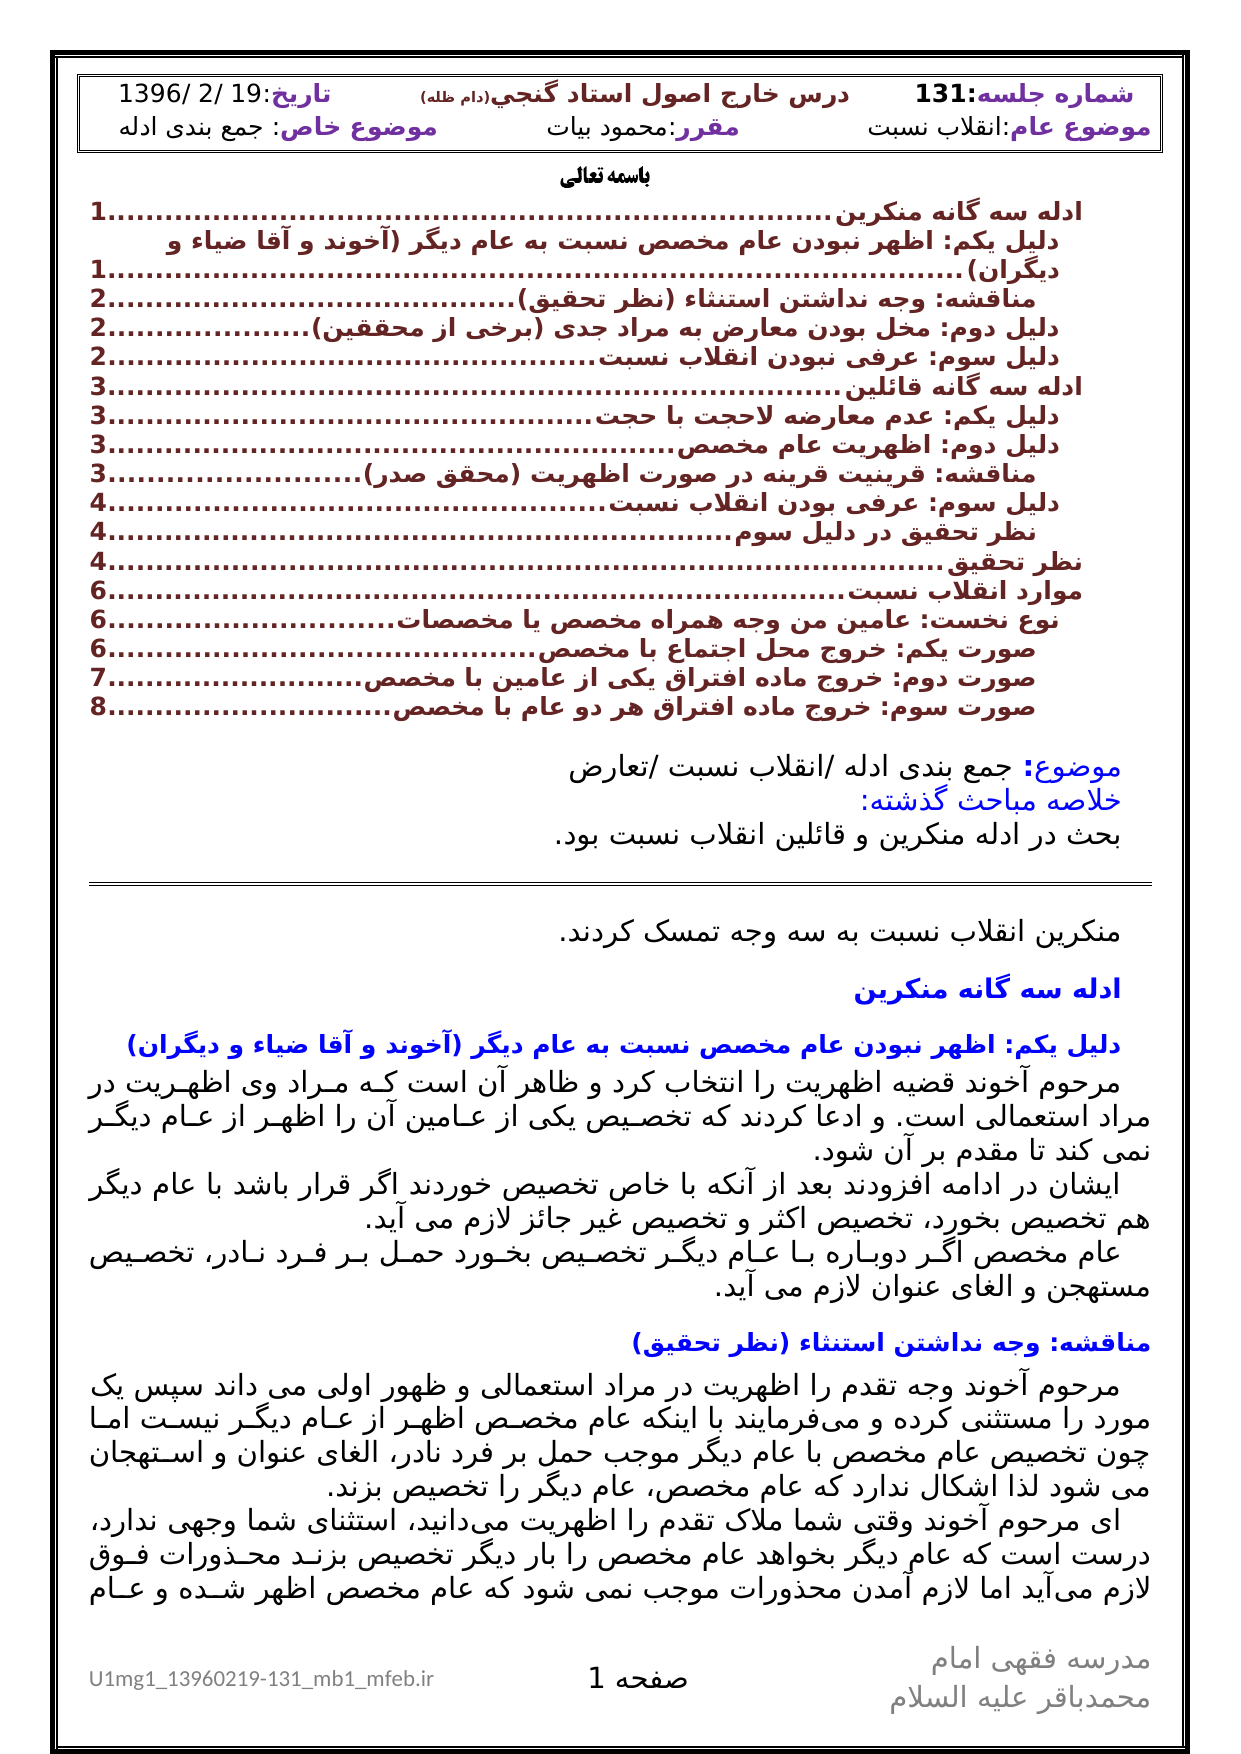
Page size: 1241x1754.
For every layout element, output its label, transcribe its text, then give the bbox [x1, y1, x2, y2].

subtitle دلیل یکم: اظهر نبودن عام مخصص نسبت به عام دیگر (آخوند و آقا ضیاء و دیگران) [89, 1030, 1152, 1059]
picture [545, 157, 665, 197]
text عام مخصص اگر دوباره با عام دیگر تخصیص بخورد حمل بر فرد نادر، تخصیص مستهجن و الغای عنوان لازم می آید. [89, 1235, 1152, 1303]
text موضوع: جمع بندی ادله /انقلاب نسبت /تعارض [89, 750, 1152, 784]
text مرحوم آخوند قضیه اظهریت را انتخاب کرد و ظاهر آن است که مراد وی اظهریت در مراد استعمالی است. و ادعا کردند که تخصیص یکی از عامین آن را اظهر از عام دیگر نمی کند تا مقدم بر آن شود. [89, 1065, 1152, 1167]
text نظر تحقیق در دلیل سوم 4 [89, 517, 1037, 547]
subtitle مناقشه: وجه نداشتن استنثاء (نظر تحقیق) [89, 1328, 1152, 1357]
text صورت دوم: خروج ماده افتراق یکی از عامین با مخصص 7 [89, 663, 1037, 692]
text دلیل سوم: عرفی نبودن انقلاب نسبت 2 [89, 342, 1060, 372]
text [89, 1504, 1152, 1606]
text نوع نخست: عامین من وجه همراه مخصص یا مخصصات 6 [89, 605, 1060, 634]
text صورت سوم: خروج ماده افتراق هر دو عام با مخصص 8 [89, 692, 1037, 722]
subtitle ادله سه گانه منکرین [89, 973, 1152, 1005]
text مناقشه: وجه نداشتن استنثاء (نظر تحقیق) 2 [89, 284, 1037, 313]
text ادله سه گانه منکرین 1 [89, 197, 1083, 226]
text نظر تحقیق 4 [89, 547, 1083, 576]
text دلیل یکم: عدم معارضه لاحجت با حجت 3 [89, 401, 1060, 430]
text منکرین انقلاب نسبت به سه وجه تمسک کردند. [89, 914, 1152, 948]
text مناقشه: قرینیت قرینه در صورت اظهریت (محقق صدر) 3 [89, 459, 1037, 488]
text دلیل سوم: عرفی بودن انقلاب نسبت 4 [89, 488, 1060, 517]
text دلیل دوم: اظهریت عام مخصص 3 [89, 430, 1060, 459]
text مرحوم آخوند وجه تقدم را اظهریت در مراد استعمالی و ظهور اولی می داند سپس یک مورد را مستثنی کرده و می‌فرمایند با اینکه عام مخصص اظهر از عام دیگر نیست اما چون تخصیص عام مخصص با عام دیگر موجب حمل بر فرد نادر، الغای عنوان و استهجان می شود لذا اشکال ندارد که عام مخصص، عام دیگر را تخصیص بزند. [89, 1368, 1152, 1504]
text دلیل یکم: اظهر نبودن عام مخصص نسبت به عام دیگر (آخوند و آقا ضیاء و دیگران) 1 [89, 226, 1060, 284]
text موارد انقلاب نسبت 6 [89, 576, 1083, 605]
text خلاصه مباحث گذشته: [89, 784, 1152, 818]
text بحث در ادله منکرین و قائلین انقلاب نسبت بود. [89, 818, 1152, 852]
text ایشان در ادامه افزودند بعد از آنکه با خاص تخصیص خوردند اگر قرار باشد با عام دیگر هم تخصیص بخورد، تخصیص اکثر و تخصیص غیر جائز لازم می آید. [89, 1167, 1152, 1235]
text دلیل دوم: مخل بودن معارض به مراد جدی (برخی از محققین) 2 [89, 313, 1060, 342]
text صورت یکم: خروج محل اجتماع با مخصص 6 [89, 634, 1037, 663]
text ادله سه گانه قائلین 3 [89, 372, 1083, 401]
